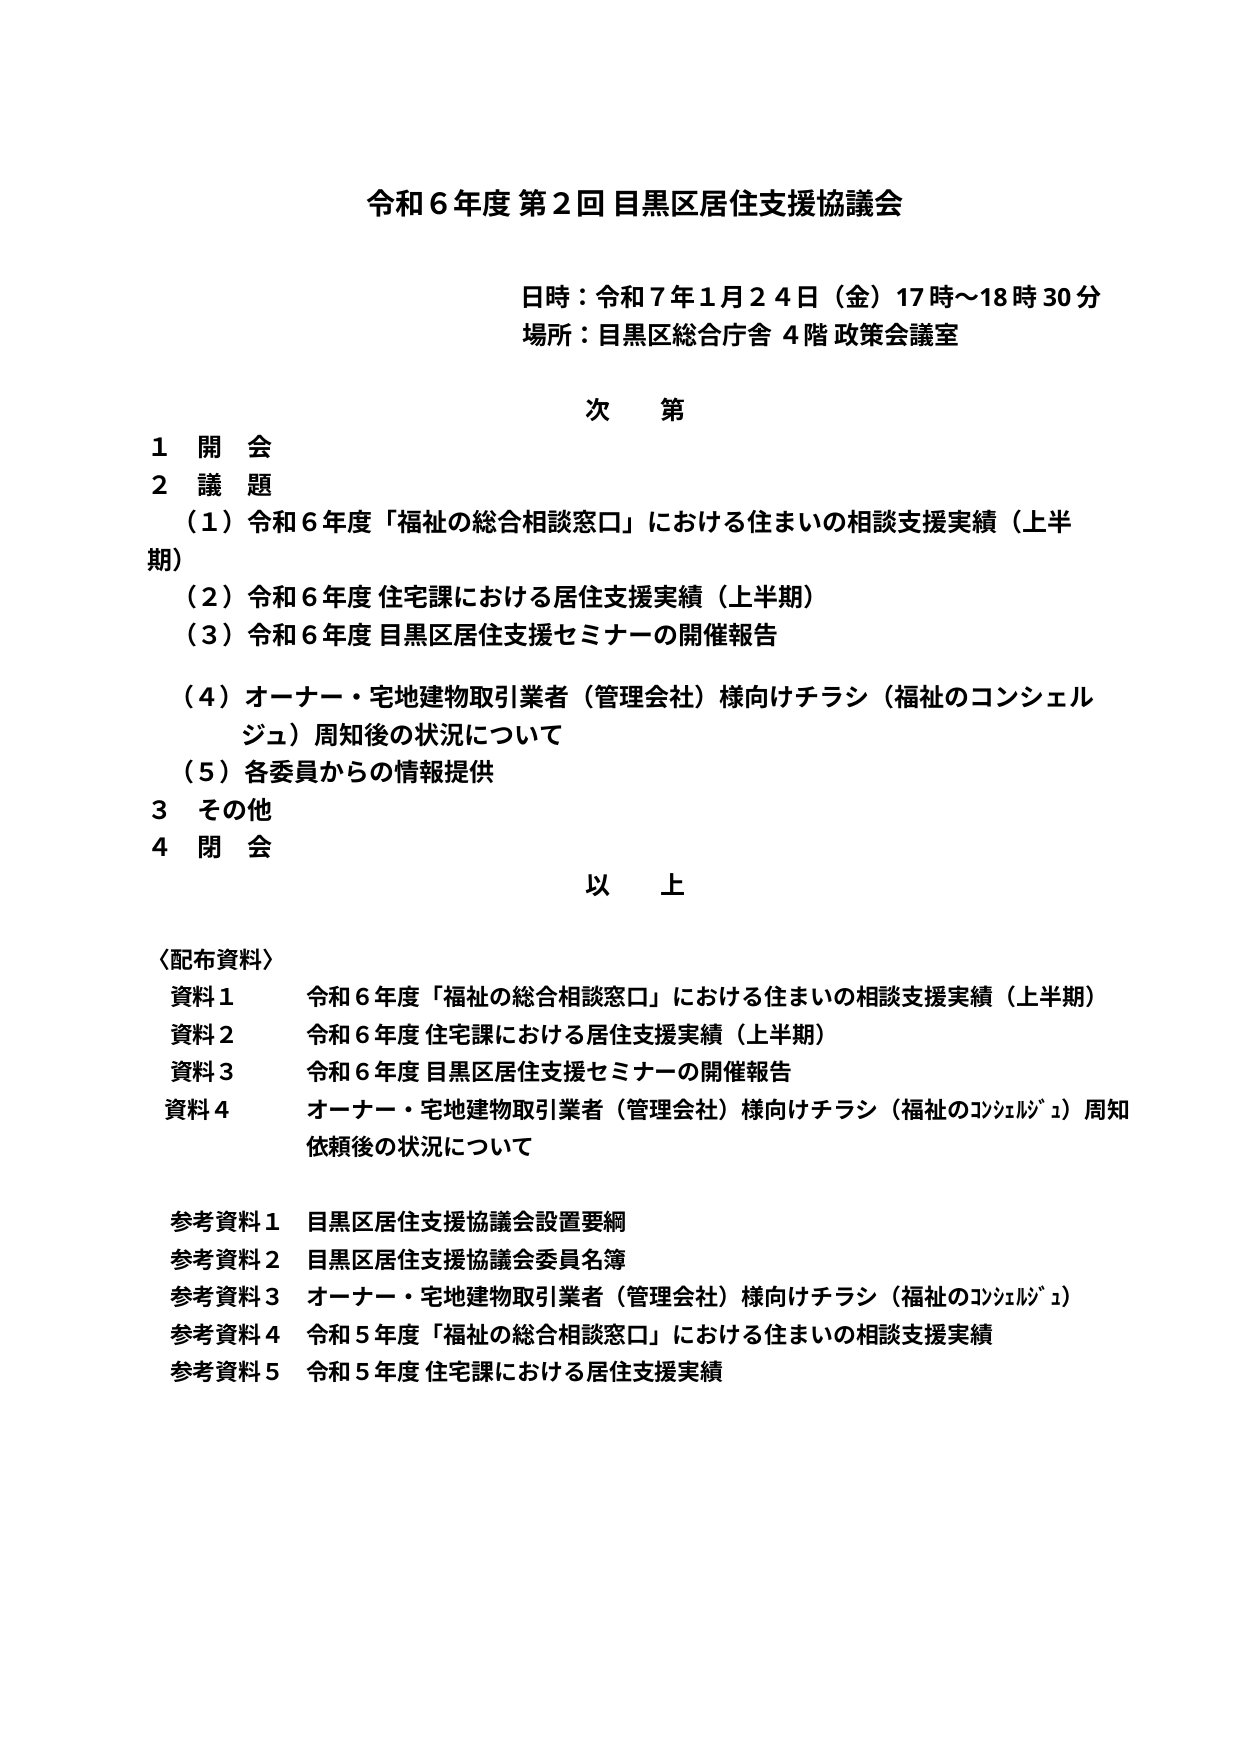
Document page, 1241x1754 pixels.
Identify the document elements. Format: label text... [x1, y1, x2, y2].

text ２ 議 題 [148, 464, 1122, 502]
table_header 資料１ 資料２ 資料３ 資料４ 参考資料１ 参考資料２ 参考資料３ 参考資料４ 参考資料５ [148, 977, 295, 1389]
table_header 令和６年度「福祉の総合相談窓口」における住まいの相談支援実績（上半期） 令和６年度 住宅課における居住支援実績（上半期） 令和６年度 目黒区居住支援セミナーの開催報告 オーナー・宅地建物取引業者（管理会社）様向けチラシ（福祉のｺﾝｼｪﾙｼﾞｭ）周知 依頼後の状況について 目黒区居住支援協議会設置要綱 目黒区居住支援協議会委員名簿 オーナー・宅地建物取引業者（管理会社）様向けチラシ（福祉のｺﾝｼｪﾙｼﾞｭ） 令和５年度「福祉の総合相談窓口」における住まいの相談支援実績 令和５年度 住宅課における居住支援実績 [295, 977, 1167, 1389]
text 次 第 [148, 389, 1122, 427]
text （１）令和６年度「福祉の総合相談窓口」における住まいの相談支援実績（上半期） [148, 502, 1122, 577]
text ４ 閉 会 [148, 827, 1122, 864]
text （３）令和６年度 目黒区居住支援セミナーの開催報告 [148, 614, 1122, 652]
text 場所：目黒区総合庁舎 ４階 政策会議室 [148, 314, 1122, 352]
text 以 上 [148, 864, 1122, 902]
text １ 開 会 [148, 427, 1122, 464]
text ３ その他 [148, 789, 1122, 827]
text （４）オーナー・宅地建物取引業者（管理会社）様向けチラシ（福祉のコンシェルジュ）周知後の状況について [169, 677, 1152, 752]
text （２）令和６年度 住宅課における居住支援実績（上半期） [148, 577, 1122, 614]
text 令和６年度 第２回 目黒区居住支援協議会 [148, 164, 1122, 239]
text 〈配布資料〉 [148, 939, 1122, 977]
text 日時：令和７年１月２４日（金）17時～18時30分 [148, 277, 1122, 314]
text （５）各委員からの情報提供 [148, 752, 1122, 789]
